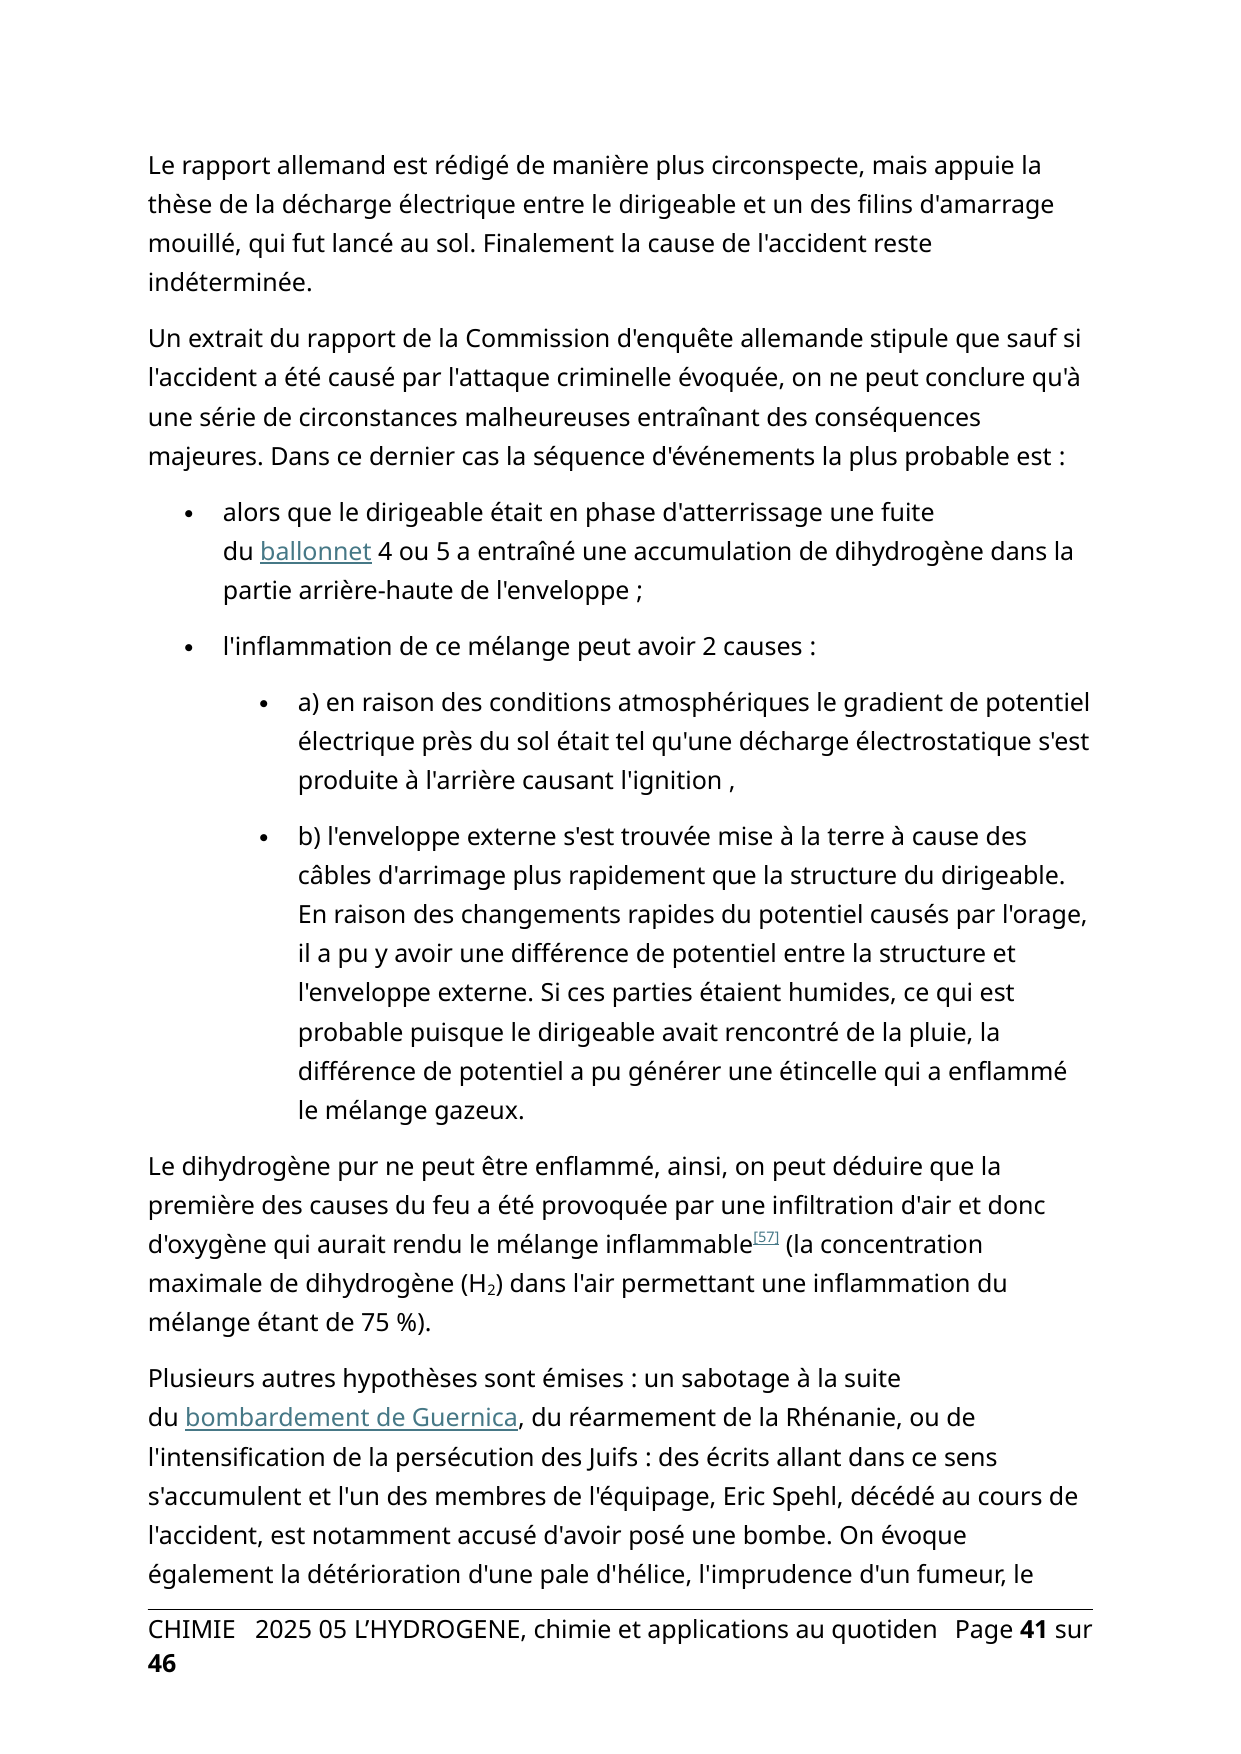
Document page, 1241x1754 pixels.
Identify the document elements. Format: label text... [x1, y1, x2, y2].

list a) en raison des conditions atmosphériques le gradient de potentiel électrique près du sol était tel qu'une décharge électrostatique s'est produite à l'arrière causant l'ignition , [260, 684, 1093, 797]
list b) l'enveloppe externe s'est trouvée mise à la terre à cause des câbles d'arrimage plus rapidement que la structure du dirigeable. En raison des changements rapides du potentiel causés par l'orage, il a pu y avoir une différence de potentiel entre la structure et l'enveloppe externe. Si ces parties étaient humides, ce qui est probable puisque le dirigeable avait rencontré de la pluie, la différence de potentiel a pu générer une étincelle qui a enflammé le mélange gazeux. [260, 818, 1093, 1127]
text Le dihydrogène pur ne peut être enflammé, ainsi, on peut déduire que la première des causes du feu a été provoquée par une infiltration d'air et donc d'oxygène qui aurait rendu le mélange inflammable[57] (la concentration maximale de dihydrogène (H2) dans l'air permettant une inflammation du mélange étant de 75 %). [148, 1148, 1093, 1339]
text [148, 1361, 1093, 1591]
text Le rapport allemand est rédigé de manière plus circonspecte, mais appuie la thèse de la décharge électrique entre le dirigeable et un des filins d'amarrage mouillé, qui fut lancé au sol. Finalement la cause de l'accident reste indéterminée. [148, 148, 1093, 299]
list l'inflammation de ce mélange peut avoir 2 causes : [185, 628, 1093, 662]
text Un extrait du rapport de la Commission d'enquête allemande stipule que sauf si l'accident a été causé par l'attaque criminelle évoquée, on ne peut conclure qu'à une série de circonstances malheureuses entraînant des conséquences majeures. Dans ce dernier cas la séquence d'événements la plus probable est : [148, 321, 1093, 472]
list alors que le dirigeable était en phase d'atterrissage une fuite du ballonnet 4 ou 5 a entraîné une accumulation de dihydrogène dans la partie arrière-haute de l'enveloppe ; [185, 494, 1093, 607]
